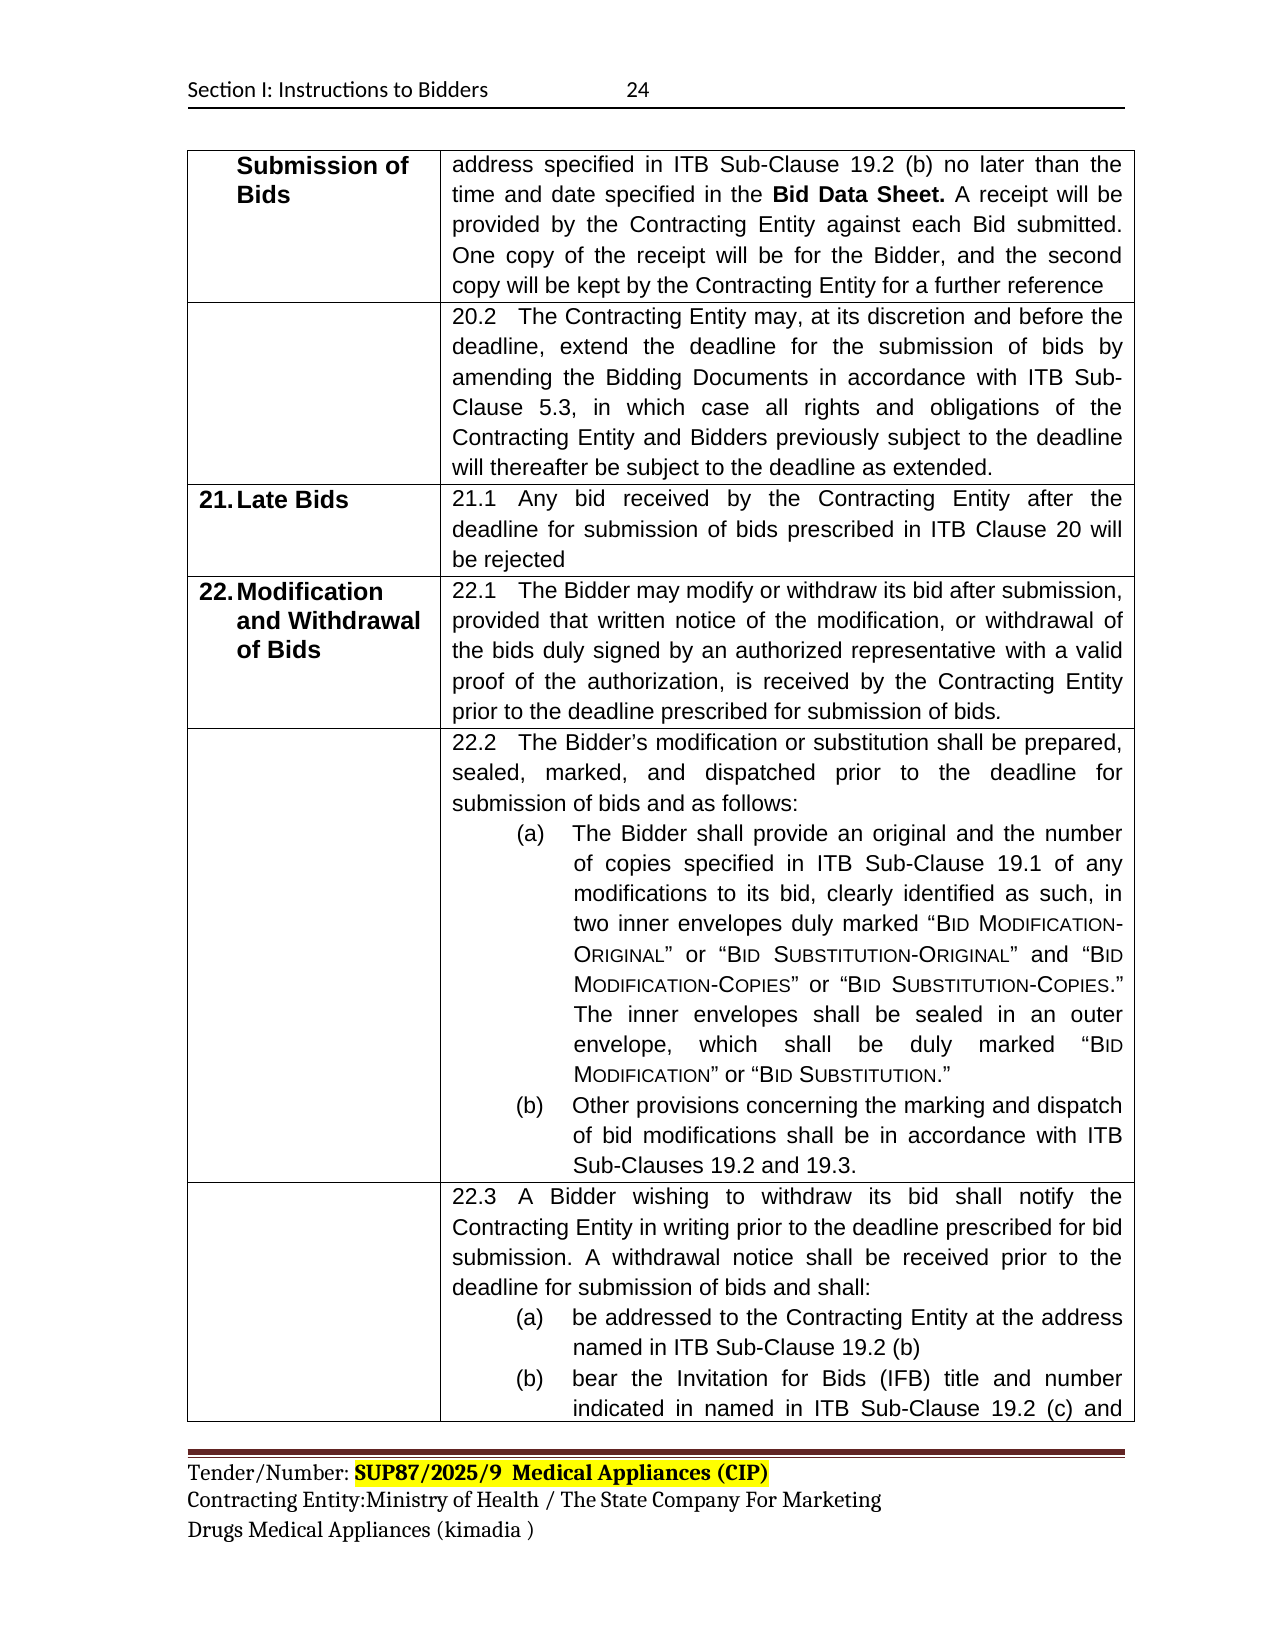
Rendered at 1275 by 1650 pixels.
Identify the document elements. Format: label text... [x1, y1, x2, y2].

table_cell [188, 729, 440, 1182]
table_cell 20.2 The Contracting Entity may, at its discretion and before the deadline, extend the deadline for the submission of bids by amending the Bidding Documents in accordance with ITB Sub-Clause 5.3, in which case all rights and obligations of the Contracting Entity and Bidders previously subject to the deadline will thereafter be subject to the deadline as extended. [441, 303, 1134, 484]
table_cell 22.2 The Bidder’s modification or substitution shall be prepared, sealed, marked, and dispatched prior to the deadline for submission of bids and as follows: (a) The Bidder shall provide an original and the number of copies specified in ITB Sub-Clause 19.1 of any modifications to its bid, clearly identified as such, in two inner envelopes duly marked “Bid Modification-Original” or “Bid Substitution-Original” and “Bid Modification-Copies” or “Bid Substitution-Copies.” The inner envelopes shall be sealed in an outer envelope, which shall be duly marked “Bid Modification” or “Bid Substitution.” (b) Other provisions concerning the marking and dispatch of bid modifications shall be in accordance with ITB Sub-Clauses 19.2 and 19.3. [441, 729, 1134, 1182]
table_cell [188, 151, 440, 302]
table_cell 22. Modification and Withdrawal of Bids [188, 577, 440, 728]
table_cell 22.1 The Bidder may modify or withdraw its bid after submission, provided that written notice of the modification, or withdrawal of the bids duly signed by an authorized representative with a valid proof of the authorization, is received by the Contracting Entity prior to the deadline prescribed for submission of bids. [441, 577, 1134, 728]
table_cell 21. Late Bids [188, 485, 440, 576]
table_cell [188, 303, 440, 484]
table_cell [441, 1183, 1134, 1421]
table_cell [441, 151, 1134, 302]
table_cell [188, 1183, 440, 1421]
table_cell 21.1 Any bid received by the Contracting Entity after the deadline for submission of bids prescribed in ITB Clause 20 will be rejected [441, 485, 1134, 576]
